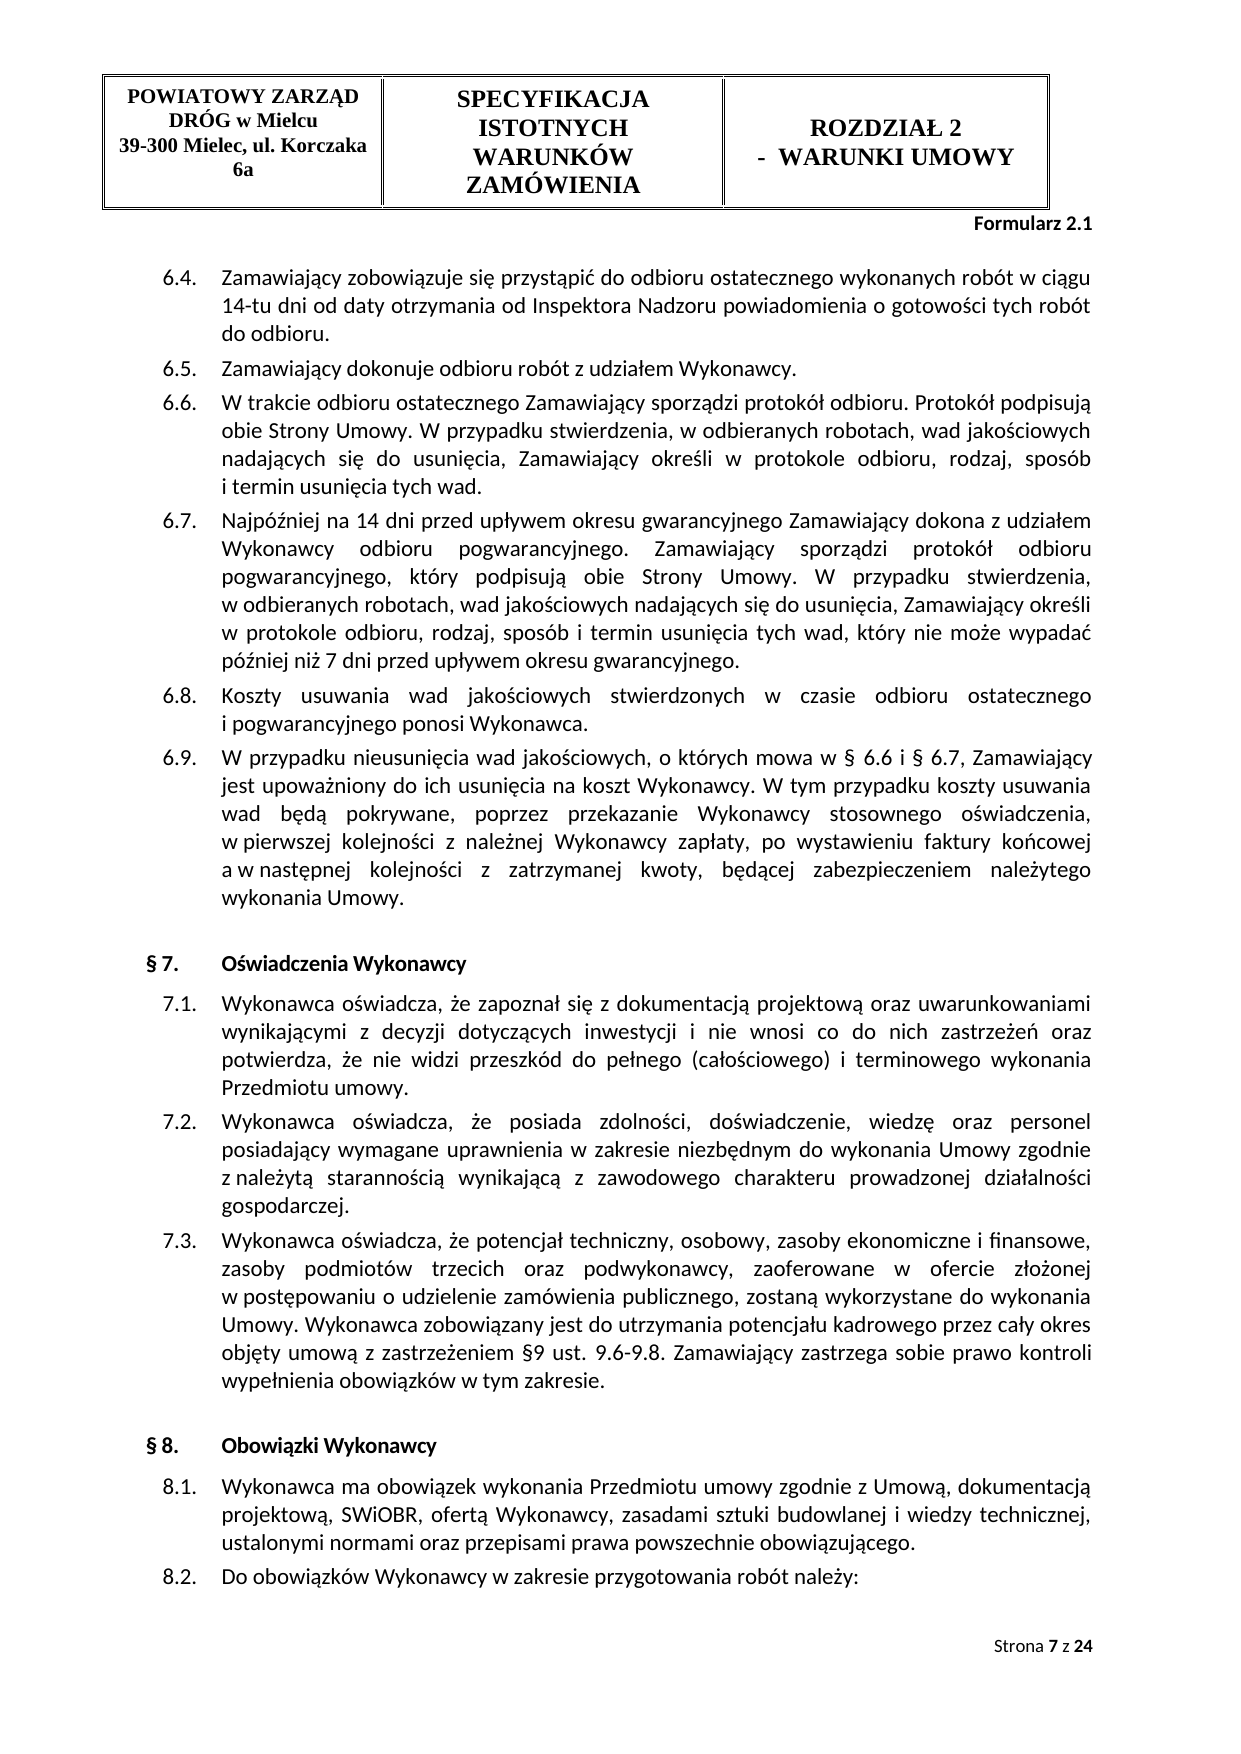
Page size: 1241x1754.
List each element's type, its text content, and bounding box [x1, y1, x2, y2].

subtitle Wykonawca ma obowiązek wykonania Przedmiotu umowy zgodnie z Umową, dokumentacją projektową, SWiOBR, ofertą Wykonawcy, zasadami sztuki budowlanej i wiedzy technicznej, ustalonymi normami oraz przepisami prawa powszechnie obowiązującego. [162, 1472, 1093, 1556]
subtitle Oświadczenia Wykonawcy [162, 949, 1093, 977]
subtitle Obowiązki Wykonawcy [162, 1431, 1093, 1459]
subtitle Zamawiający dokonuje odbioru robót z udziałem Wykonawcy. [162, 354, 1093, 382]
subtitle Najpóźniej na 14 dni przed upływem okresu gwarancyjnego Zamawiający dokona z udziałem Wykonawcy odbioru pogwarancyjnego. Zamawiający sporządzi protokół odbioru pogwarancyjnego, który podpisują obie Strony Umowy. W przypadku stwierdzenia, w odbieranych robotach, wad jakościowych nadających się do usunięcia, Zamawiający określi w protokole odbioru, rodzaj, sposób i termin usunięcia tych wad, który nie może wypadać później niż 7 dni przed upływem okresu gwarancyjnego. [162, 506, 1093, 674]
subtitle Wykonawca oświadcza, że zapoznał się z dokumentacją projektową oraz uwarunkowaniami wynikającymi z decyzji dotyczących inwestycji i nie wnosi co do nich zastrzeżeń oraz potwierdza, że nie widzi przeszkód do pełnego (całościowego) i terminowego wykonania Przedmiotu umowy. [162, 989, 1093, 1101]
subtitle Zamawiający zobowiązuje się przystąpić do odbioru ostatecznego wykonanych robót w ciągu 14-tu dni od daty otrzymania od Inspektora Nadzoru powiadomienia o gotowości tych robót do odbioru. [162, 263, 1093, 347]
subtitle Koszty usuwania wad jakościowych stwierdzonych w czasie odbioru ostatecznego i pogwarancyjnego ponosi Wykonawca. [162, 681, 1093, 737]
subtitle Do obowiązków Wykonawcy w zakresie przygotowania robót należy: [162, 1562, 1093, 1590]
subtitle W przypadku nieusunięcia wad jakościowych, o których mowa w § 6.6 i § 6.7, Zamawiający jest upoważniony do ich usunięcia na koszt Wykonawcy. W tym przypadku koszty usuwania wad będą pokrywane, poprzez przekazanie Wykonawcy stosownego oświadczenia, w pierwszej kolejności z należnej Wykonawcy zapłaty, po wystawieniu faktury końcowej a w następnej kolejności z zatrzymanej kwoty, będącej zabezpieczeniem należytego wykonania Umowy. [162, 743, 1093, 911]
subtitle W trakcie odbioru ostatecznego Zamawiający sporządzi protokół odbioru. Protokół podpisują obie Strony Umowy. W przypadku stwierdzenia, w odbieranych robotach, wad jakościowych nadających się do usunięcia, Zamawiający określi w protokole odbioru, rodzaj, sposób i termin usunięcia tych wad. [162, 388, 1093, 500]
subtitle Wykonawca oświadcza, że posiada zdolności, doświadczenie, wiedzę oraz personel posiadający wymagane uprawnienia w zakresie niezbędnym do wykonania Umowy zgodnie z należytą starannością wynikającą z zawodowego charakteru prowadzonej działalności gospodarczej. [162, 1107, 1093, 1219]
subtitle Wykonawca oświadcza, że potencjał techniczny, osobowy, zasoby ekonomiczne i finansowe, zasoby podmiotów trzecich oraz podwykonawcy, zaoferowane w ofercie złożonej w postępowaniu o udzielenie zamówienia publicznego, zostaną wykorzystane do wykonania Umowy. Wykonawca zobowiązany jest do utrzymania potencjału kadrowego przez cały okres objęty umową z zastrzeżeniem §9 ust. 9.6-9.8. Zamawiający zastrzega sobie prawo kontroli wypełnienia obowiązków w tym zakresie. [162, 1226, 1093, 1394]
